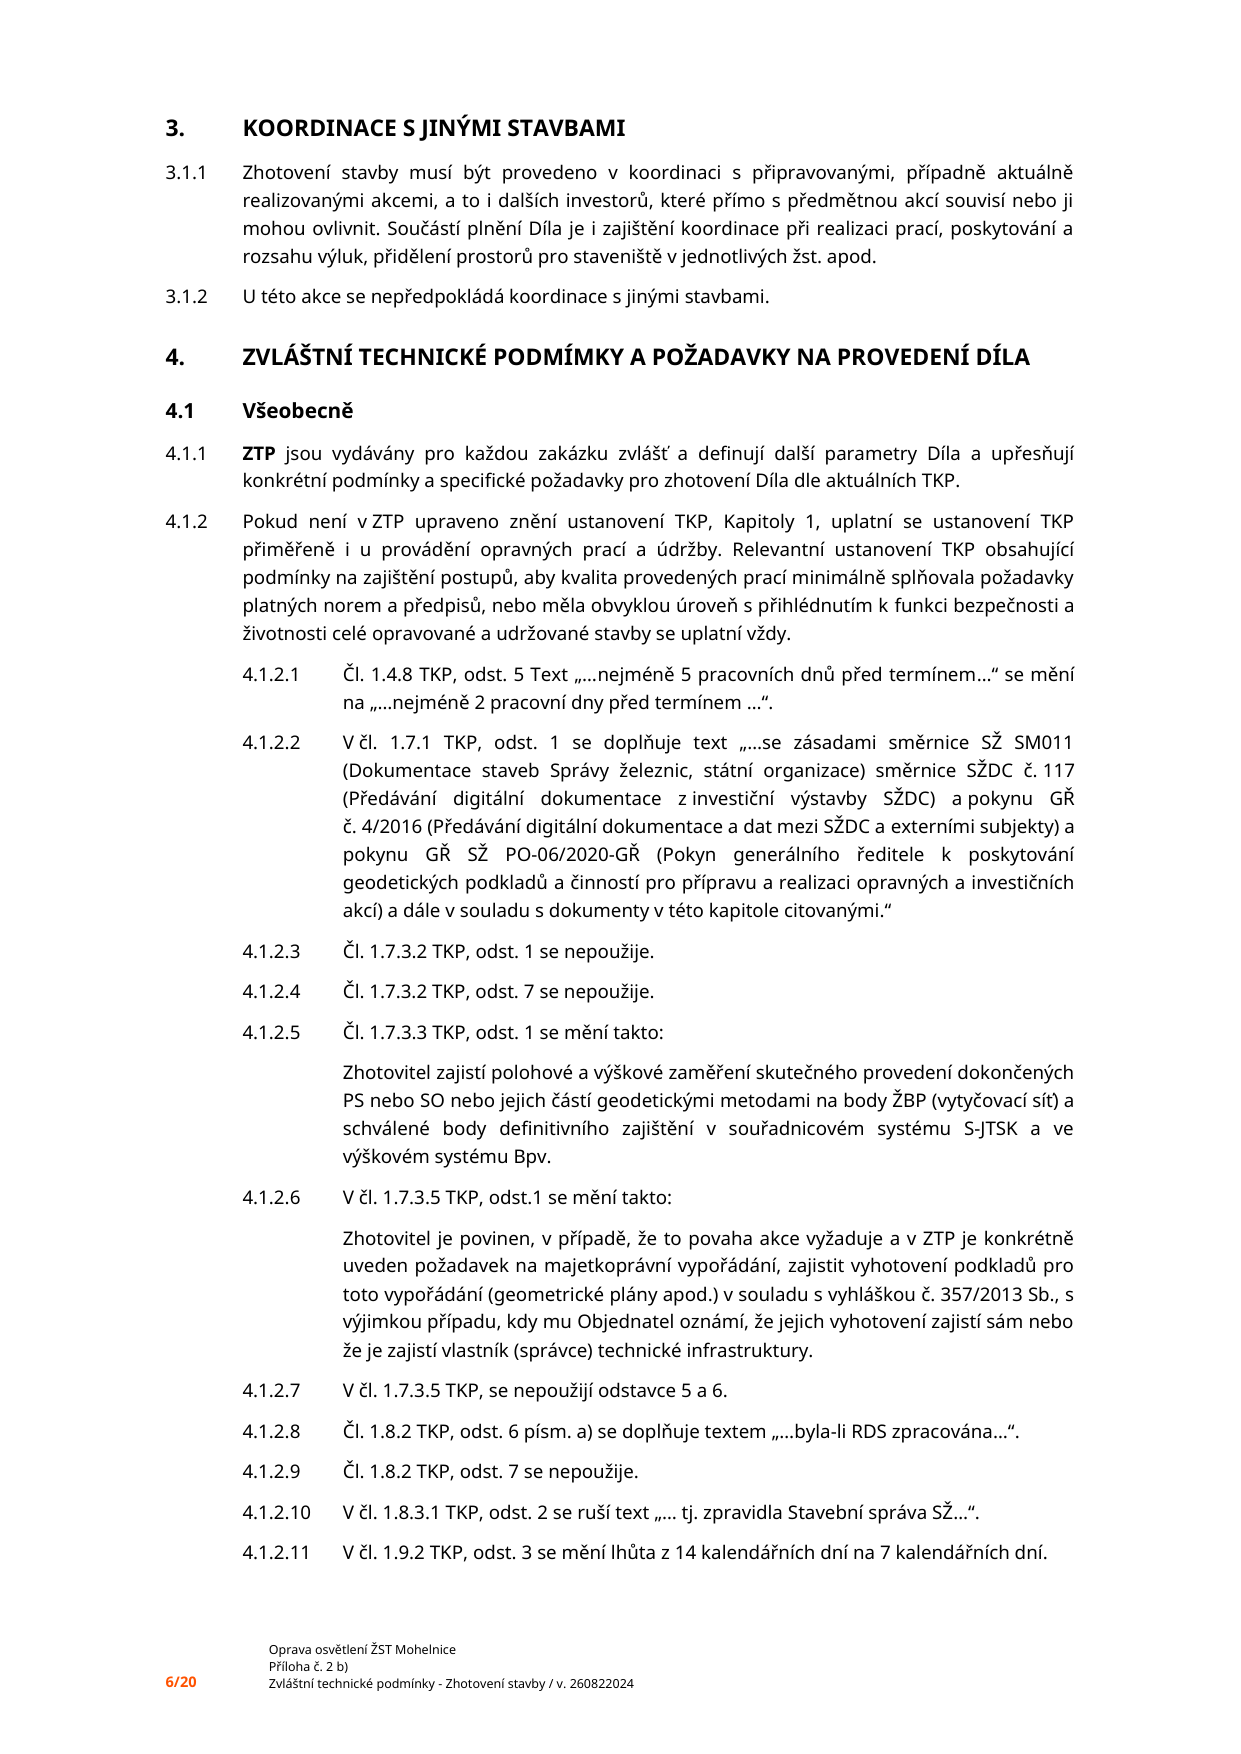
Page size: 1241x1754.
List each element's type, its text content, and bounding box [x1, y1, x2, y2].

text Zhotovitel zajistí polohové a výškové zaměření skutečného provedení dokončených PS nebo SO nebo jejich částí geodetickými metodami na body ŽBP (vytyčovací síť) a schválené body definitivního zajištění v souřadnicovém systému S-JTSK a ve výškovém systému Bpv. [343, 1060, 1075, 1169]
list V čl. 1.7.3.5 TKP, se nepoužijí odstavce 5 a 6. [242, 1377, 1075, 1403]
list Pokud není v ZTP upraveno znění ustanovení TKP, Kapitoly 1, uplatní se ustanovení TKP přiměřeně i u provádění opravných prací a údržby. Relevantní ustanovení TKP obsahující podmínky na zajištění postupů, aby kvalita provedených prací minimálně splňovala požadavky platných norem a předpisů, nebo měla obvyklou úroveň s přihlédnutím k funkci bezpečnosti a životnosti celé opravované a udržované stavby se uplatní vždy. [165, 508, 1075, 646]
list Čl. 1.4.8 TKP, odst. 5 Text „…nejméně 5 pracovních dnů před termínem…“ se mění na „…nejméně 2 pracovní dny před termínem …“. [242, 661, 1075, 714]
text KOORDINACE S JINÝMI STAVBAMI [165, 112, 1075, 143]
list V čl. 1.8.3.1 TKP, odst. 2 se ruší text „… tj. zpravidla Stavební správa SŽ…“. [242, 1499, 1075, 1524]
text Zhotovitel je povinen, v případě, že to povaha akce vyžaduje a v ZTP je konkrétně uveden požadavek na majetkoprávní vypořádání, zajistit vyhotovení podkladů pro toto vypořádání (geometrické plány apod.) v souladu s vyhláškou č. 357/2013 Sb., s výjimkou případu, kdy mu Objednatel oznámí, že jejich vyhotovení zajistí sám nebo že je zajistí vlastník (správce) technické infrastruktury. [343, 1225, 1075, 1362]
text Zvláštní TECHNICKÉ podmímky a požadavky na PROVEDENÍ DÍLA [165, 341, 1075, 372]
list V čl. 1.7.1 TKP, odst. 1 se doplňuje text „…se zásadami směrnice SŽ SM011 (Dokumentace staveb Správy železnic, státní organizace) směrnice SŽDC č. 117 (Předávání digitální dokumentace z investiční výstavby SŽDC) a pokynu GŘ č. 4/2016 (Předávání digitální dokumentace a dat mezi SŽDC a externími subjekty) a pokynu GŘ SŽ PO-06/2020-GŘ (Pokyn generálního ředitele k poskytování geodetických podkladů a činností pro přípravu a realizaci opravných a investičních akcí) a dále v souladu s dokumenty v této kapitole citovanými.“ [242, 729, 1075, 923]
text Všeobecně [165, 396, 1075, 424]
list ZTP jsou vydávány pro každou zakázku zvlášť a definují další parametry Díla a upřesňují konkrétní podmínky a specifické požadavky pro zhotovení Díla dle aktuálních TKP. [165, 440, 1075, 493]
list Čl. 1.8.2 TKP, odst. 7 se nepoužije. [242, 1458, 1075, 1484]
list Čl. 1.7.3.2 TKP, odst. 1 se nepoužije. [242, 938, 1075, 964]
text Zhotovení stavby musí být provedeno v koordinaci s připravovanými, případně aktuálně realizovanými akcemi, a to i dalších investorů, které přímo s předmětnou akcí souvisí nebo ji mohou ovlivnit. Součástí plnění Díla je i zajištění koordinace při realizaci prací, poskytování a rozsahu výluk, přidělení prostorů pro staveniště v jednotlivých žst. apod. [165, 159, 1075, 269]
text U této akce se nepředpokládá koordinace s jinými stavbami. [165, 284, 1075, 309]
list V čl. 1.7.3.5 TKP, odst.1 se mění takto: [242, 1184, 1075, 1210]
list Čl. 1.8.2 TKP, odst. 6 písm. a) se doplňuje textem „…byla-li RDS zpracována…“. [242, 1418, 1075, 1443]
list Čl. 1.7.3.3 TKP, odst. 1 se mění takto: [242, 1019, 1075, 1045]
list Čl. 1.7.3.2 TKP, odst. 7 se nepoužije. [242, 979, 1075, 1004]
list V čl. 1.9.2 TKP, odst. 3 se mění lhůta z 14 kalendářních dní na 7 kalendářních dní. [242, 1539, 1075, 1565]
